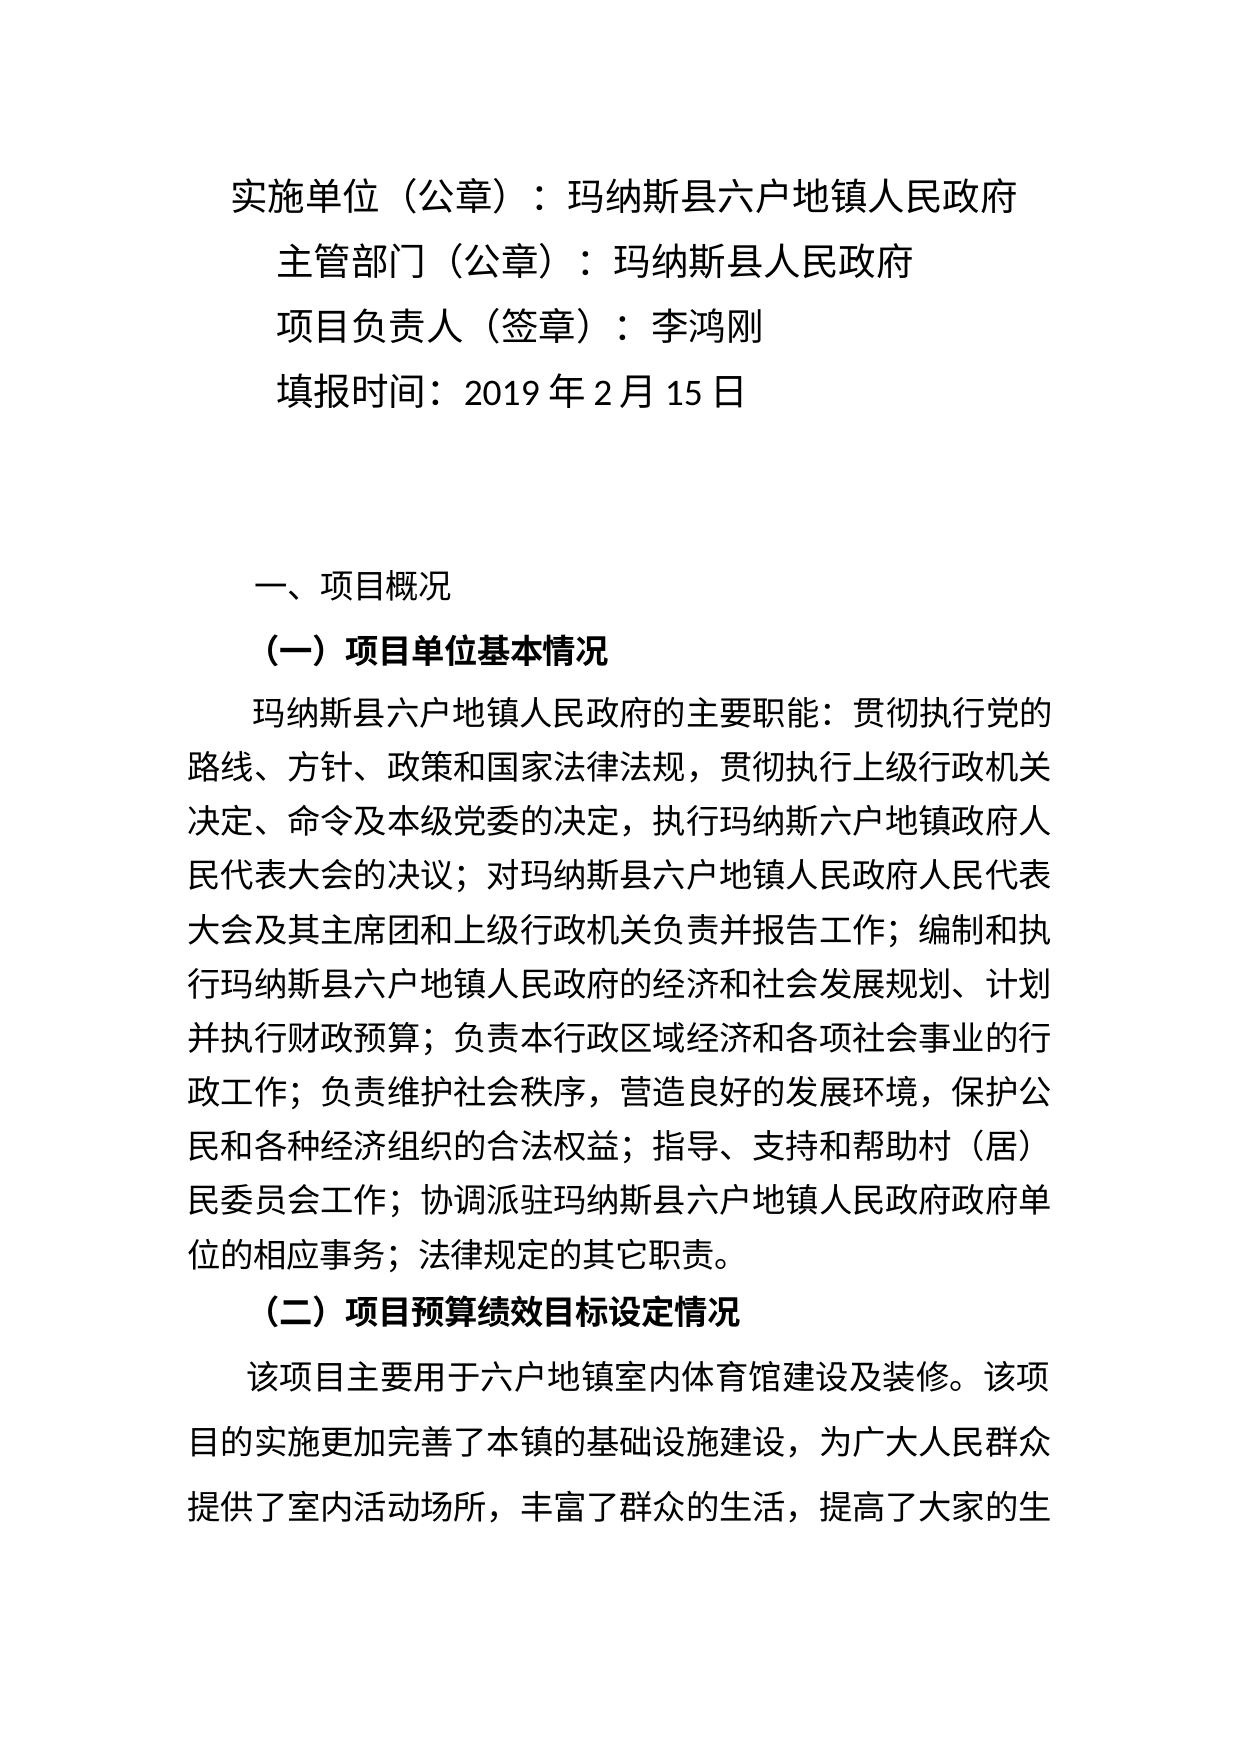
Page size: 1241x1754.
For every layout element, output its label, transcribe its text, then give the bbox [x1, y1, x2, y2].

text 主管部门（公章）：玛纳斯县人民政府 [187, 227, 1053, 292]
text （二）项目预算绩效目标设定情况 [187, 1278, 1053, 1343]
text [187, 1343, 1053, 1538]
text 项目负责人（签章）：李鸿刚 [187, 292, 1053, 357]
text 填报时间：2019 年2月15日 [187, 357, 1053, 422]
text 一、项目概况 [187, 552, 1053, 617]
text 玛纳斯县六户地镇人民政府的主要职能：贯彻执行党的路线、方针、政策和国家法律法规，贯彻执行上级行政机关决定、命令及本级党委的决定，执行玛纳斯六户地镇政府人民代表大会的决议；对玛纳斯县六户地镇人民政府人民代表大会及其主席团和上级行政机关负责并报告工作；编制和执行玛纳斯县六户地镇人民政府的经济和社会发展规划、计划并执行财政预算；负责本行政区域经济和各项社会事业的行政工作；负责维护社会秩序，营造良好的发展环境，保护公民和各种经济组织的合法权益；指导、支持和帮助村（居）民委员会工作；协调派驻玛纳斯县六户地镇人民政府政府单位的相应事务；法律规定的其它职责。 [187, 682, 1053, 1278]
text （一）项目单位基本情况 [187, 617, 1053, 682]
text 实施单位（公章）：玛纳斯县六户地镇人民政府 [187, 162, 1053, 227]
